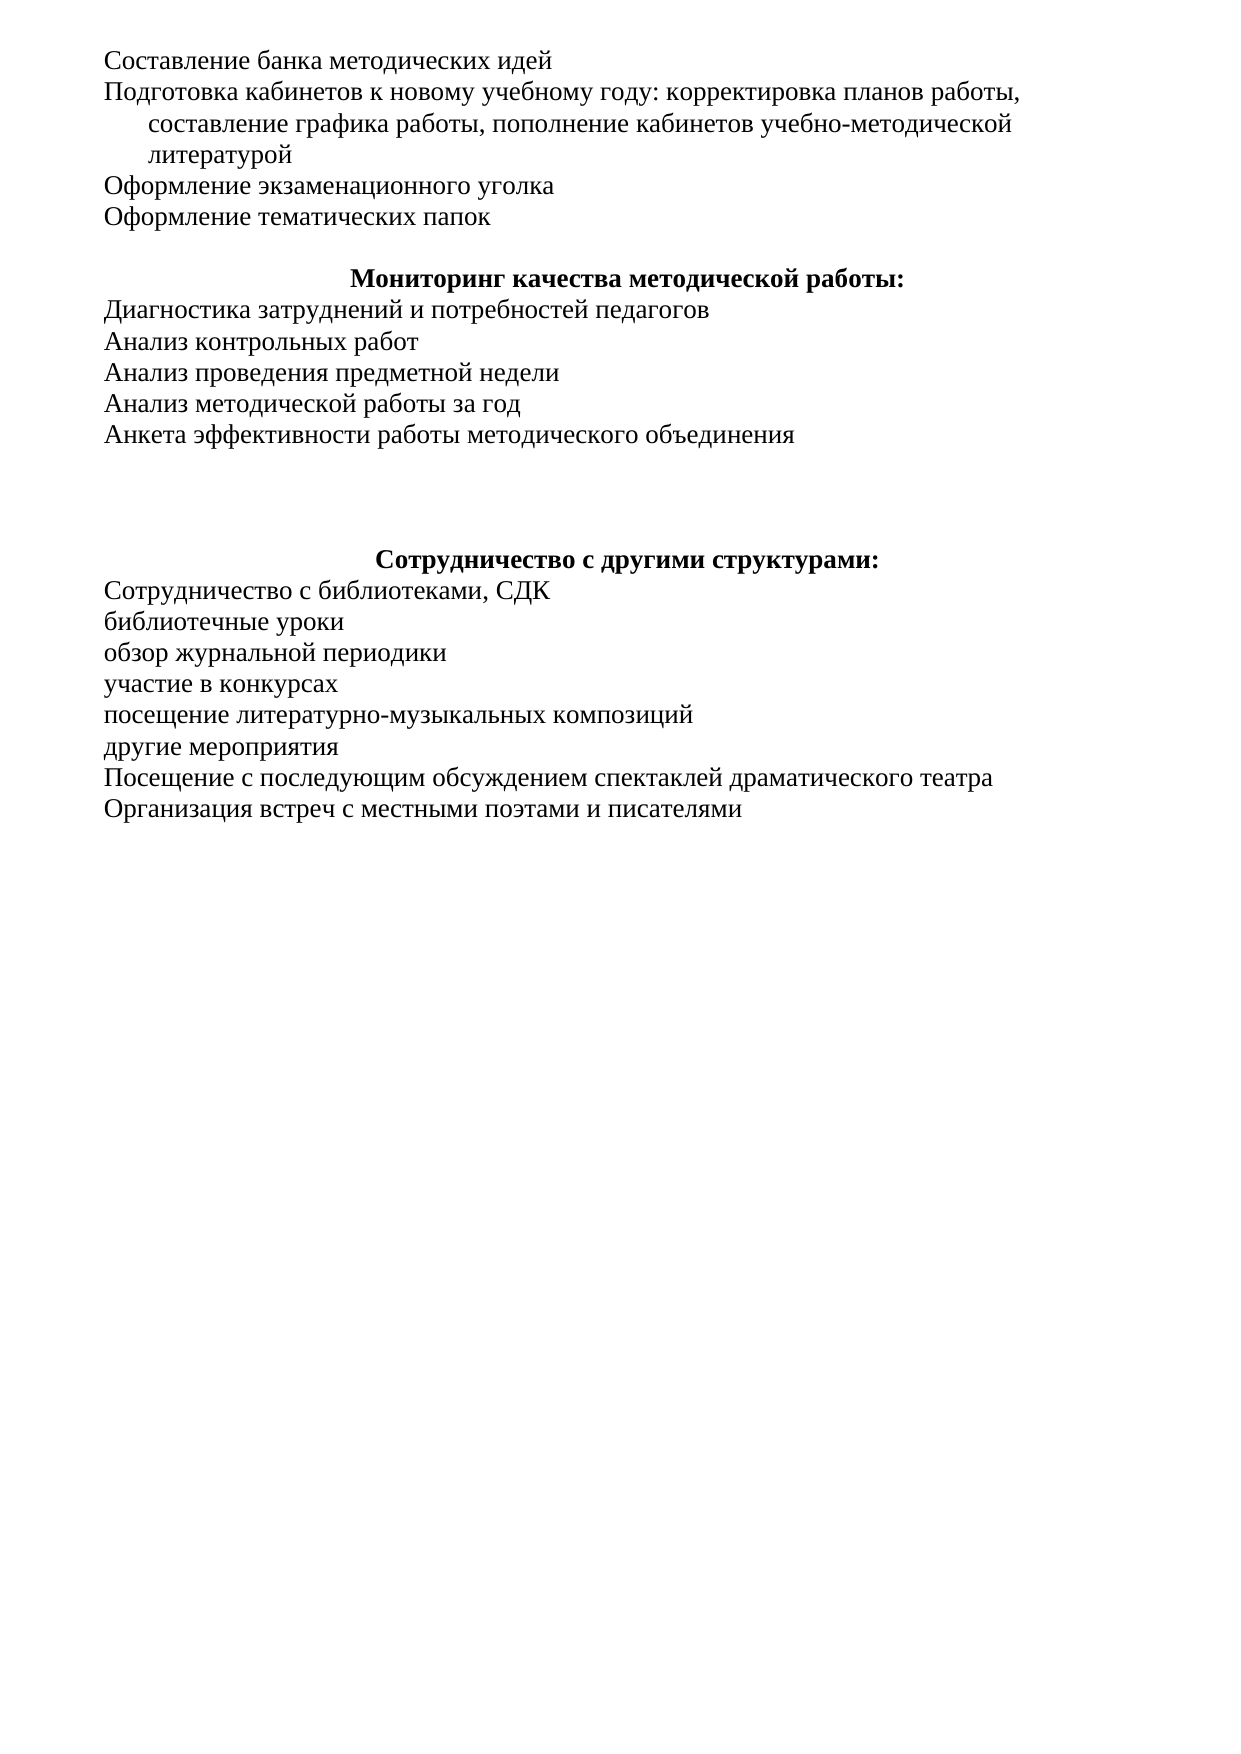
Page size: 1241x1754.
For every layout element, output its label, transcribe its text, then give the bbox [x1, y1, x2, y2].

text Сотрудничество с библиотеками, СДК [103, 574, 1152, 605]
text Посещение с последующим обсуждением спектаклей драматического театра [103, 761, 1152, 792]
text обзор журнальной периодики [103, 636, 1152, 667]
text другие мероприятия [103, 729, 1152, 761]
text Оформление тематических папок [103, 200, 1152, 231]
text Мониторинг качества методической работы: [103, 262, 1152, 293]
text Оформление экзаменационного уголка [103, 169, 1152, 200]
text участие в конкурсах [103, 667, 1152, 698]
text Организация встреч с местными поэтами и писателями [103, 792, 1152, 823]
text посещение литературно-музыкальных композиций [103, 698, 1152, 729]
text Анализ методической работы за год [103, 387, 1152, 418]
text Диагностика затруднений и потребностей педагогов [103, 293, 1152, 325]
text библиотечные уроки [103, 605, 1152, 636]
text Анкета эффективности работы методического объединения [103, 418, 1152, 449]
text Анализ контрольных работ [103, 325, 1152, 356]
text Анализ проведения предметной недели [103, 356, 1152, 387]
text Сотрудничество с другими структурами: [103, 543, 1152, 574]
text Составление банка методических идей [103, 44, 1152, 76]
text Подготовка кабинетов к новому учебному году: корректировка планов работы, составление графика работы, пополнение кабинетов учебно-методической литературой [103, 76, 1152, 169]
